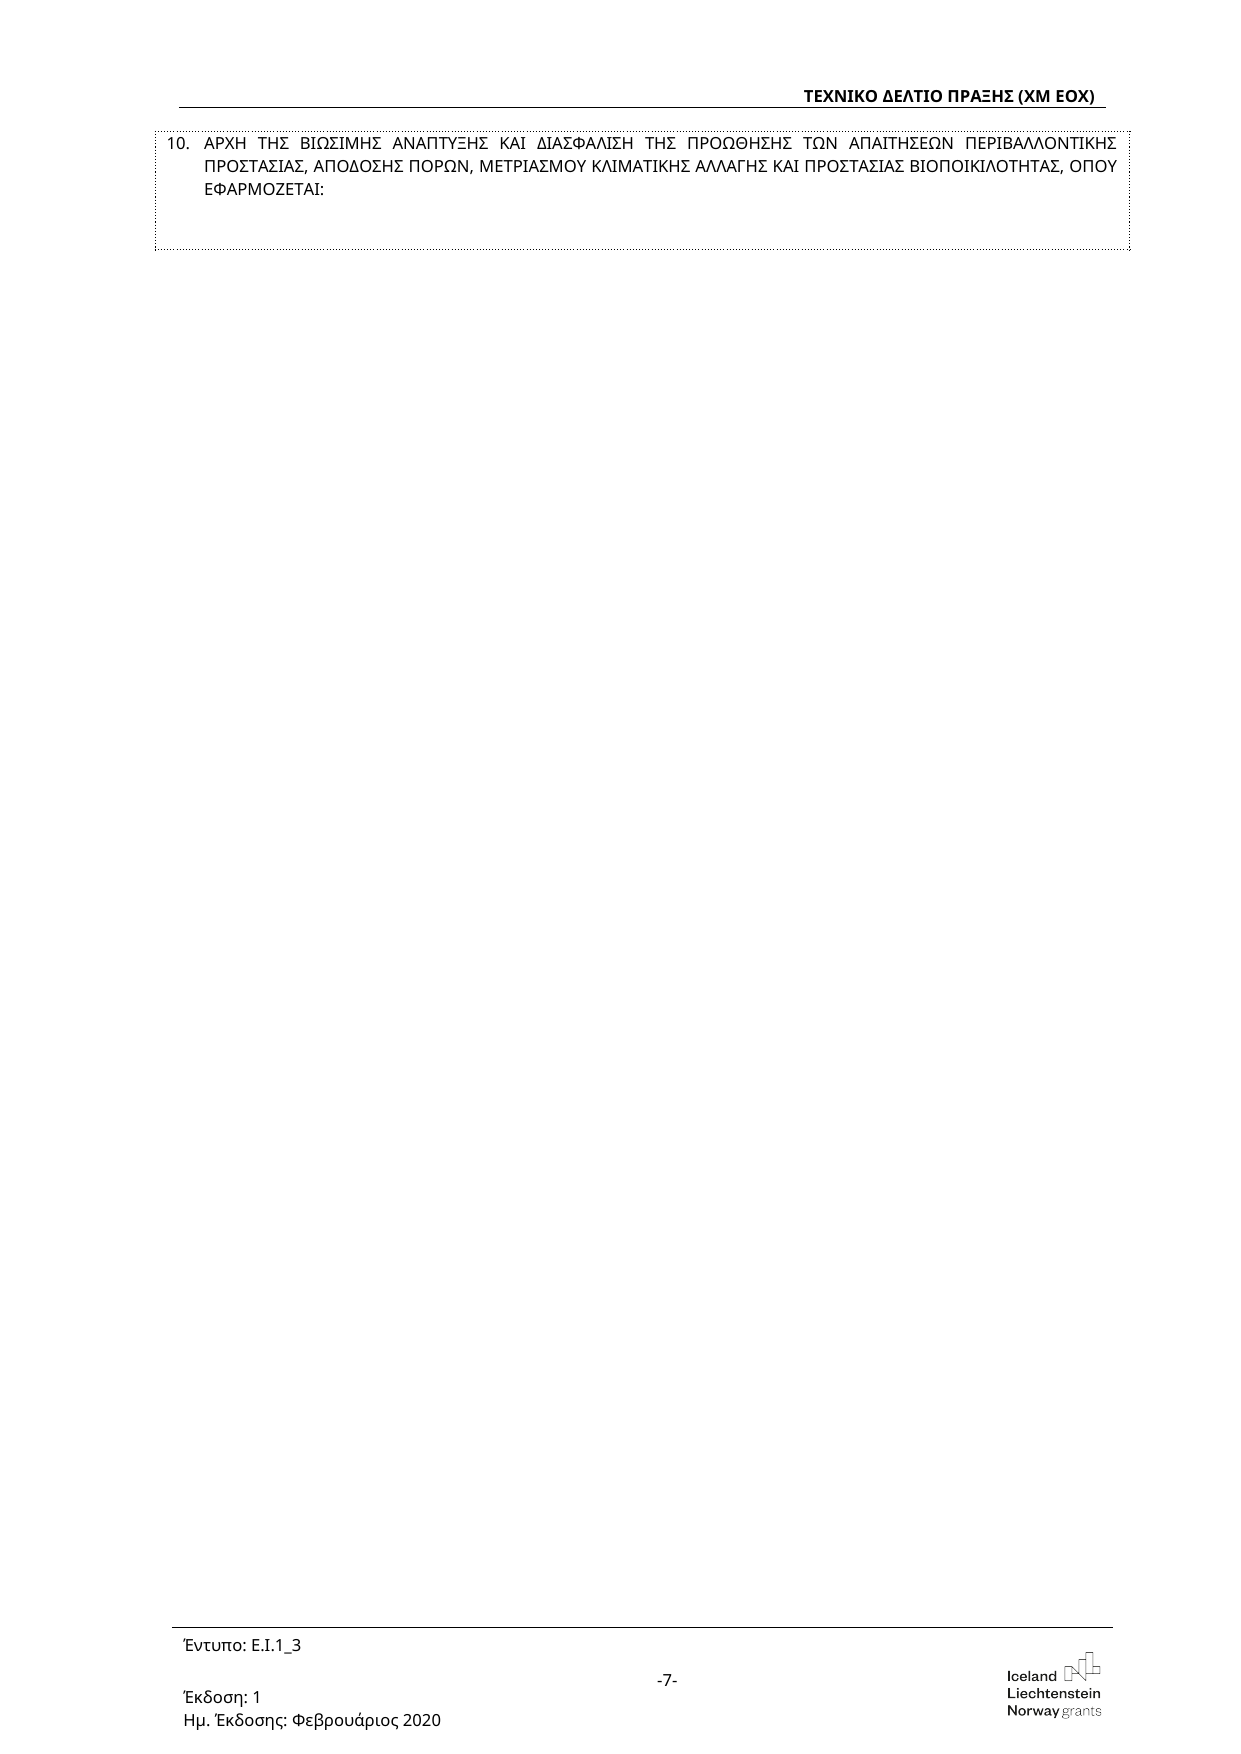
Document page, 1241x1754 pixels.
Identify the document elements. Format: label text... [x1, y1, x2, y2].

table_cell ΑΡΧΗ ΤΗΣ ΒΙΩΣΙΜΗΣ ΑΝΑΠΤΥΞΗΣ ΚΑΙ ΔΙΑΣΦΑΛΙΣΗ ΤΗΣ ΠΡΟΩΘΗΣΗΣ ΤΩΝ ΑΠΑΙΤΗΣΕΩΝ ΠΕΡΙΒΑΛΛΟΝΤΙΚΗΣ ΠΡΟΣΤΑΣΙΑΣ, ΑΠΟΔΟΣΗΣ ΠΟΡΩΝ, ΜΕΤΡΙΑΣΜΟΥ ΚΛΙΜΑΤΙΚΗΣ ΑΛΛΑΓΗΣ ΚΑΙ ΠΡΟΣΤΑΣΙΑΣ ΒΙΟΠΟΙΚΙΛΟΤΗΤΑΣ, ΟΠΟΥ ΕΦΑΡΜΟΖΕΤΑΙ: [155, 131, 1129, 249]
picture [1007, 1652, 1102, 1719]
